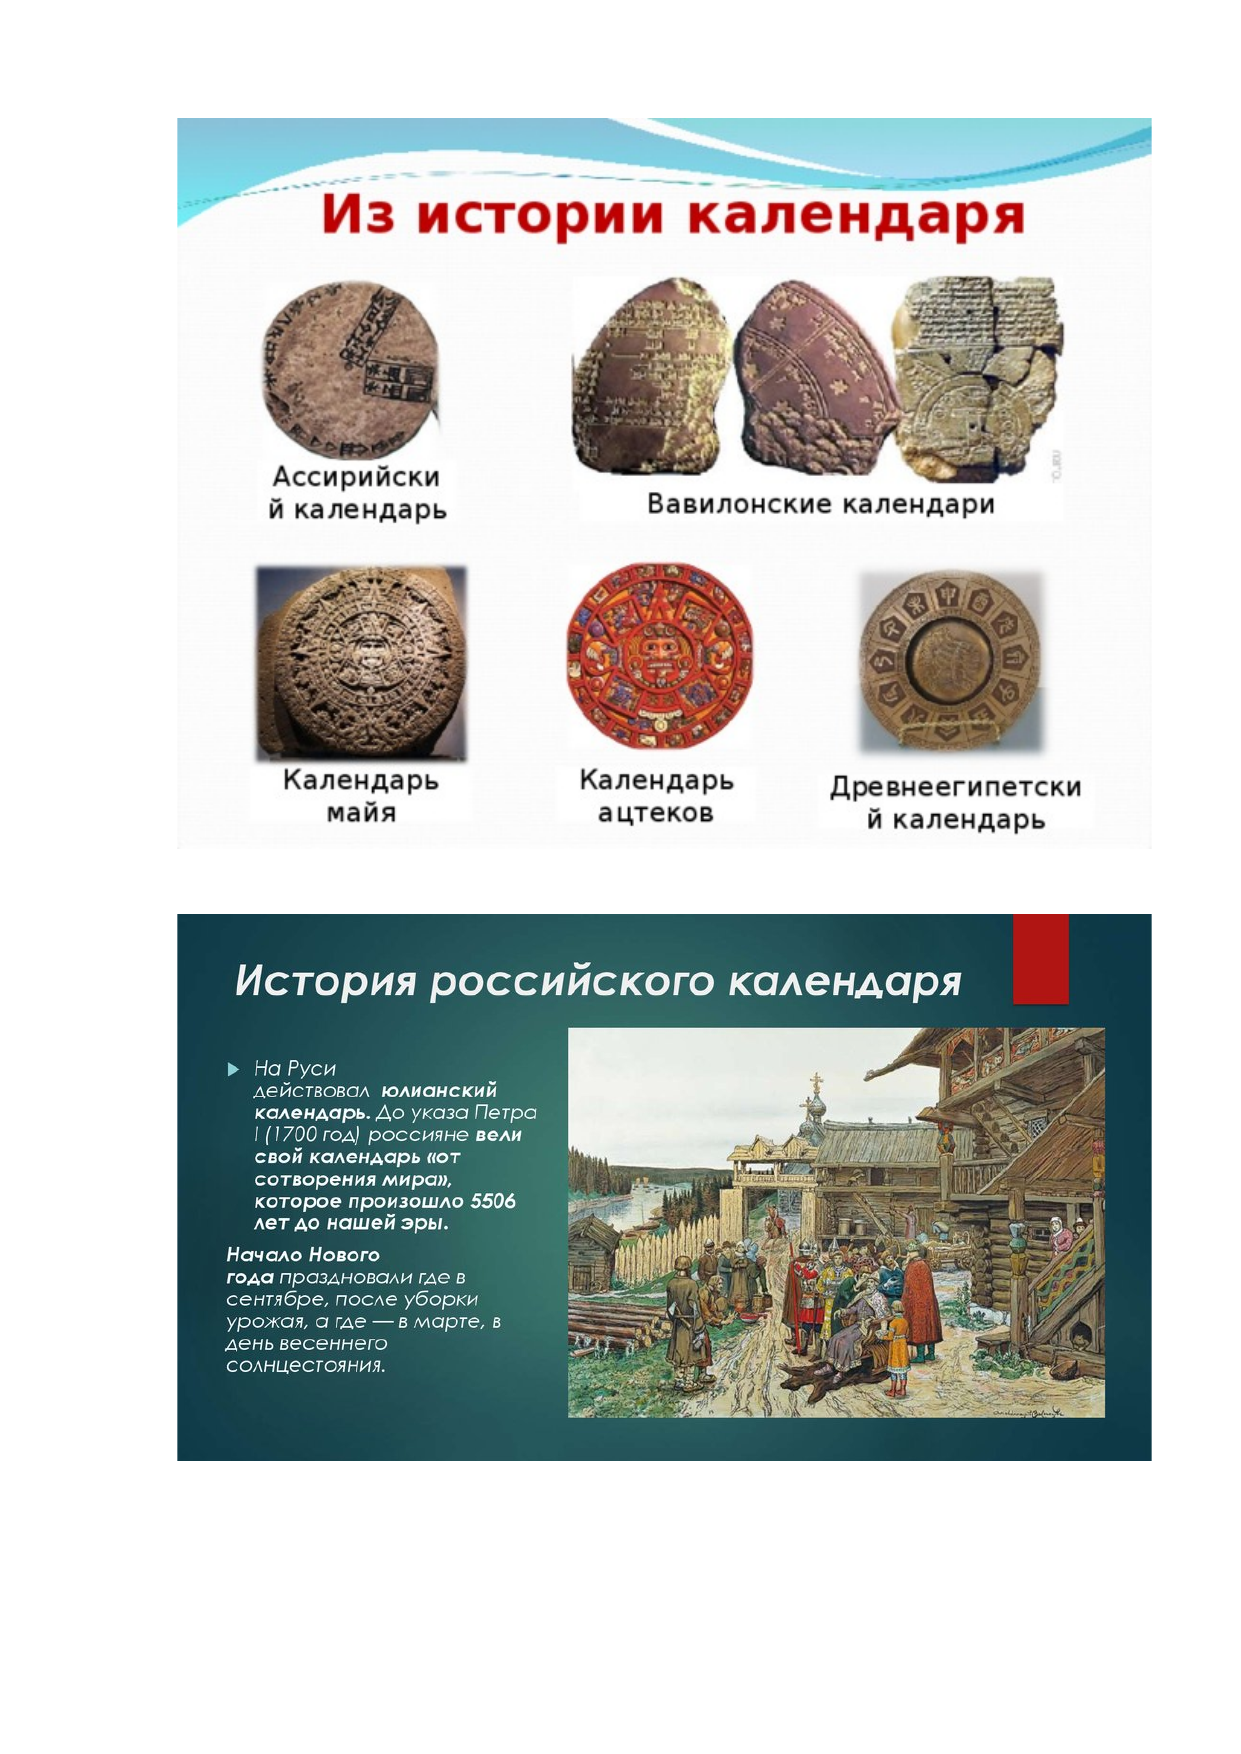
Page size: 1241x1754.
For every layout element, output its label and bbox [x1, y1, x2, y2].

picture [177, 914, 1152, 1461]
picture [177, 118, 1152, 849]
